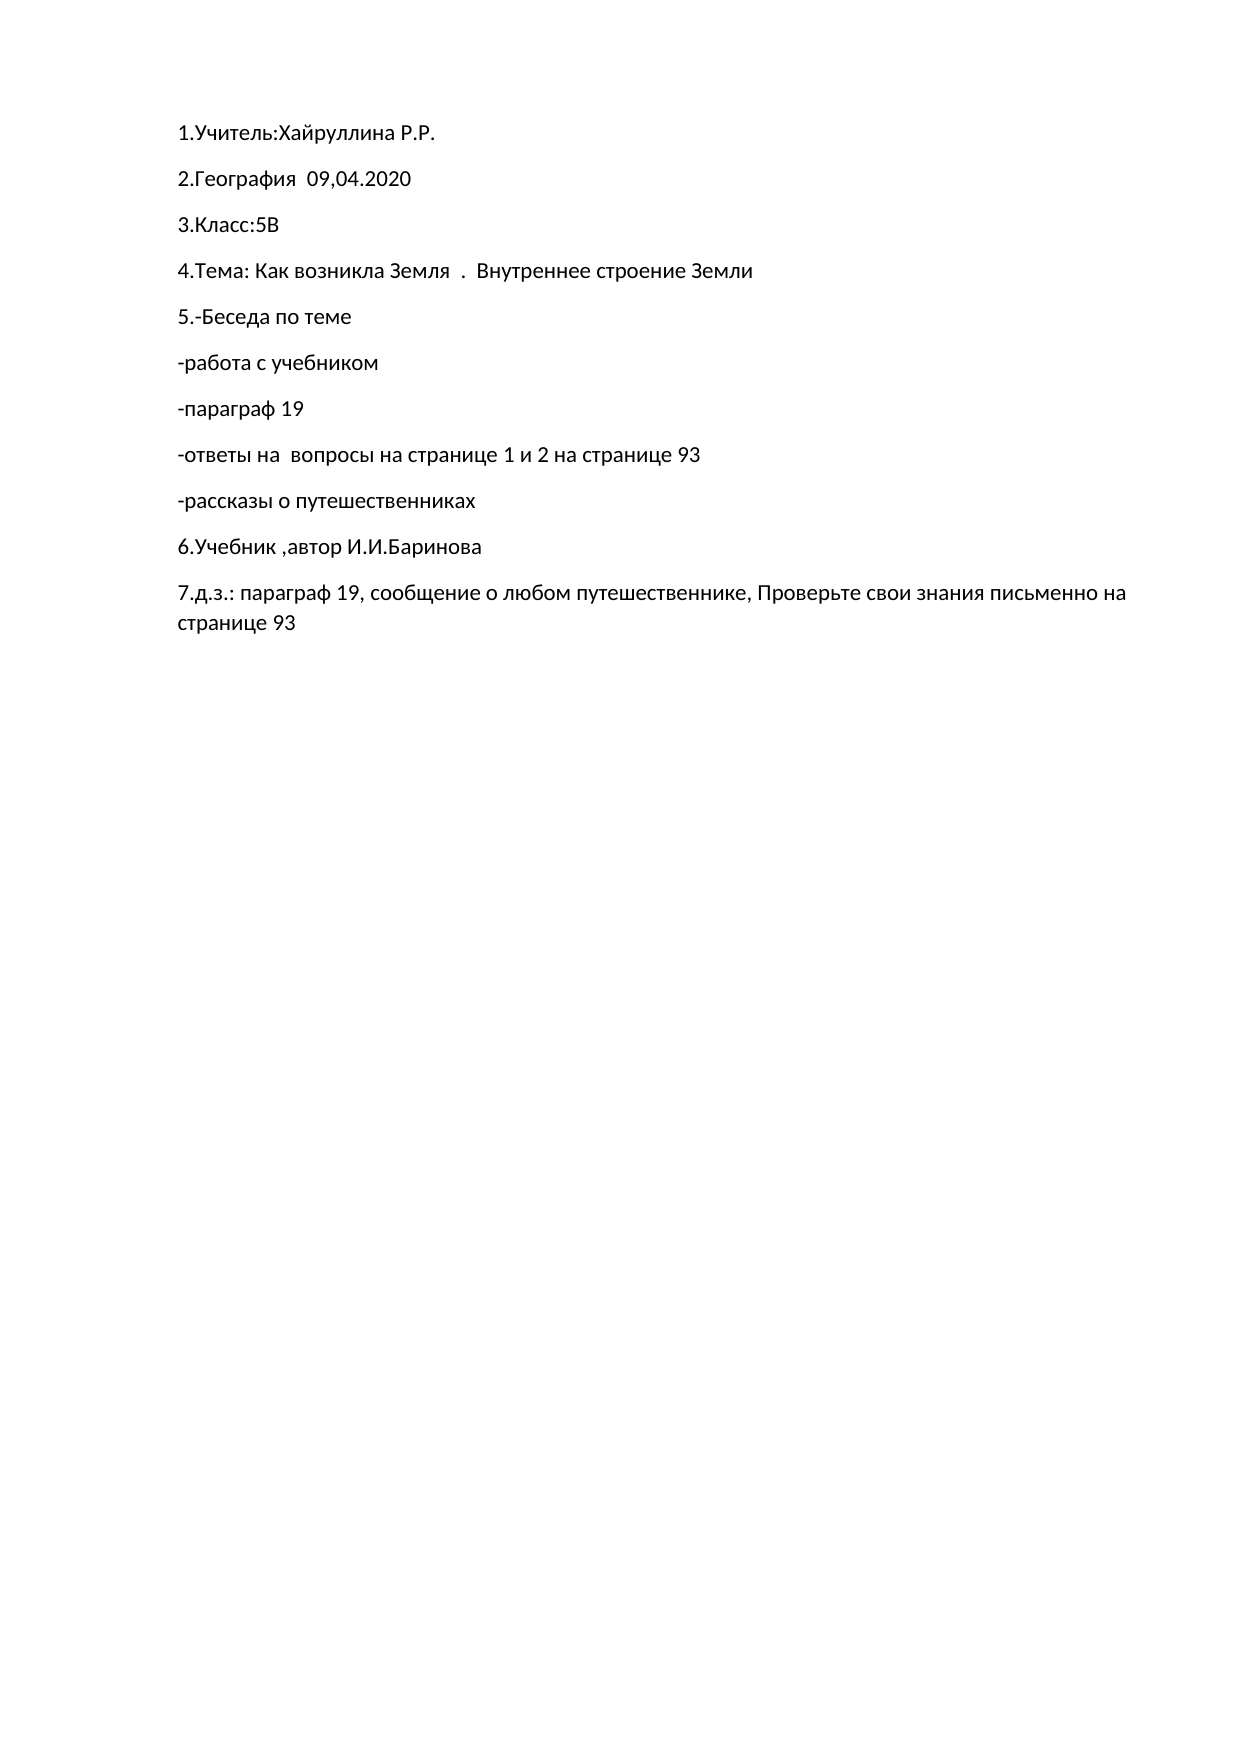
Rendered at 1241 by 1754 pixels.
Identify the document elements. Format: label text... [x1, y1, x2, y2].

text -ответы на вопросы на странице 1 и 2 на странице 93 [177, 440, 1152, 468]
text -параграф 19 [177, 394, 1152, 422]
text 4.Тема: Как возникла Земля . Внутреннее строение Земли [177, 256, 1152, 284]
text 1.Учитель:Хайруллина Р.Р. [177, 118, 1152, 146]
text 6.Учебник ,автор И.И.Баринова [177, 532, 1152, 561]
text 2.География 09,04.2020 [177, 164, 1152, 192]
text -рассказы о путешественниках [177, 486, 1152, 514]
text 3.Класс:5В [177, 210, 1152, 238]
text -работа с учебником [177, 348, 1152, 376]
text 5.-Беседа по теме [177, 302, 1152, 330]
text 7.д.з.: параграф 19, сообщение о любом путешественнике, Проверьте свои знания письменно на странице 93 [177, 578, 1152, 636]
